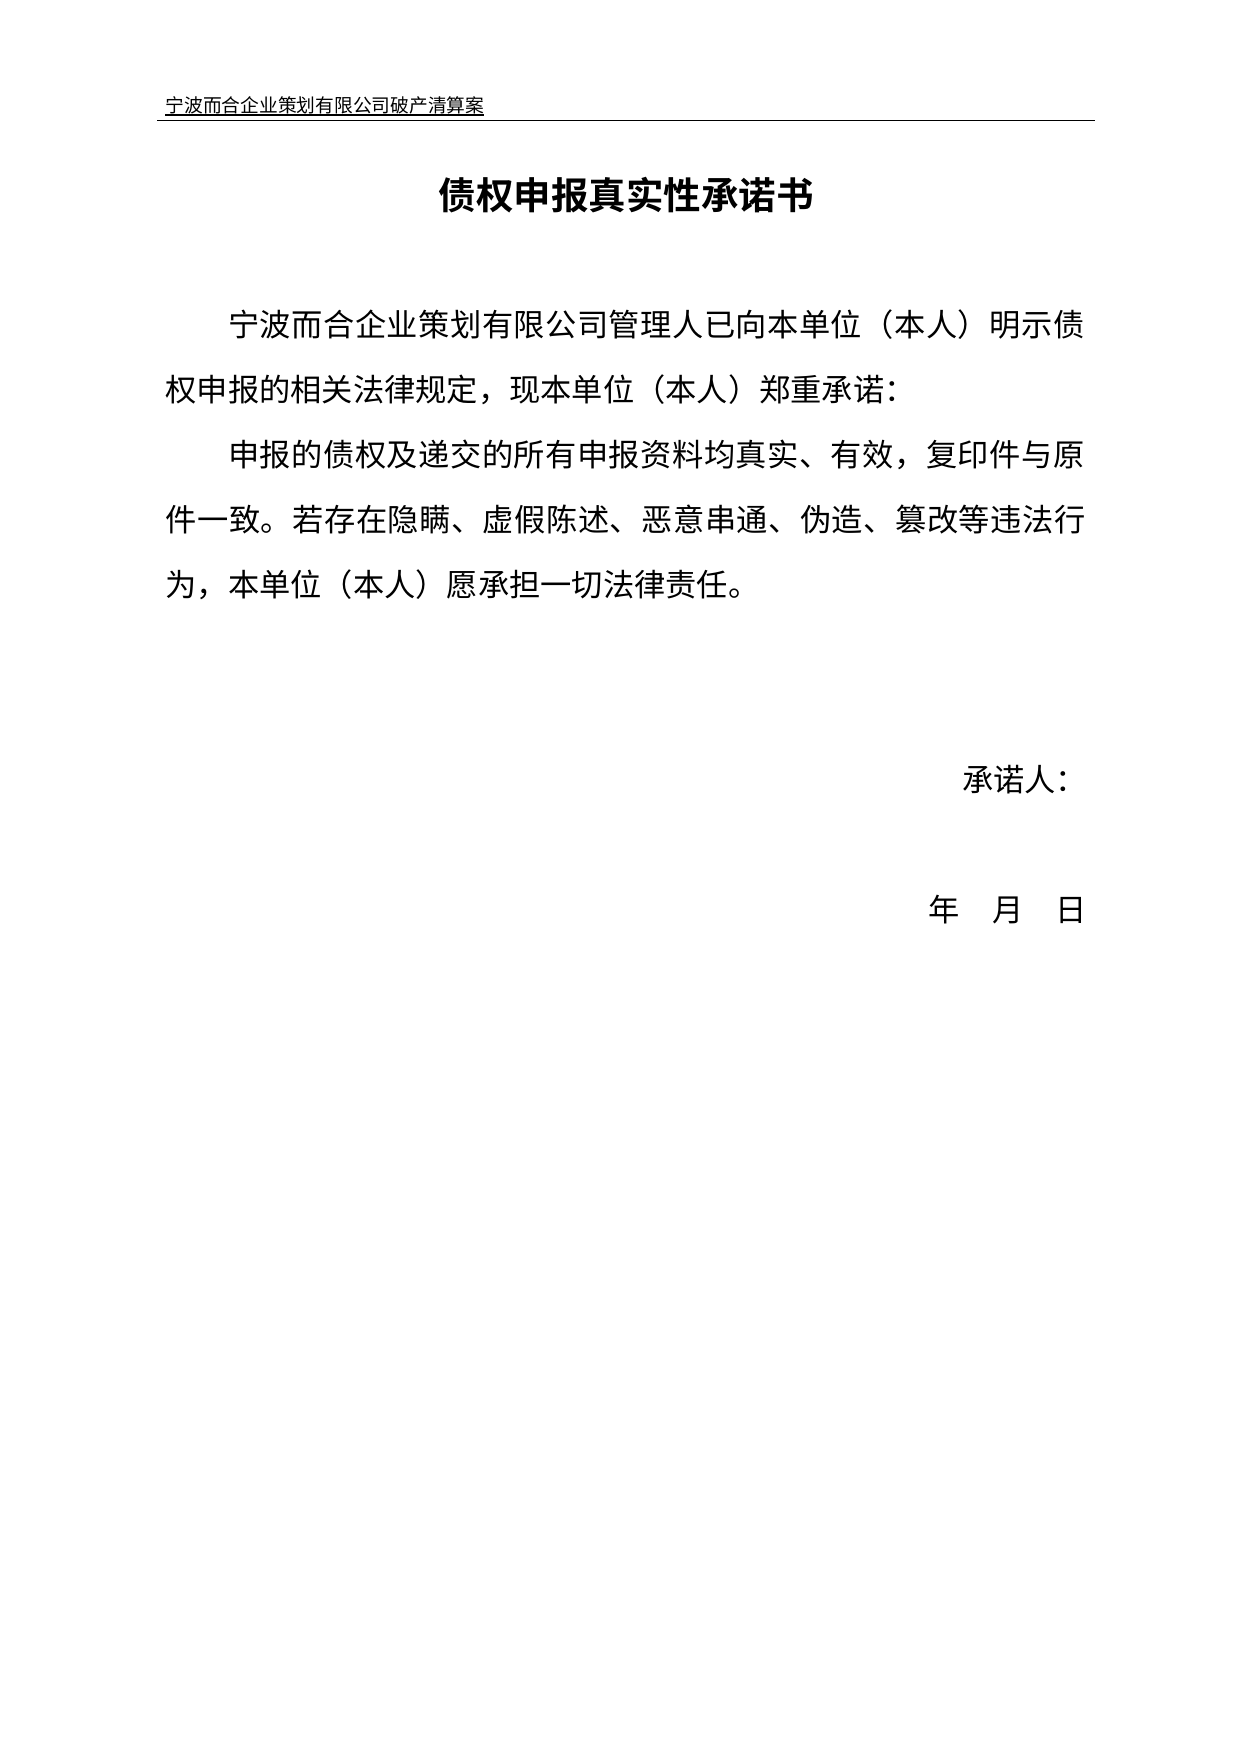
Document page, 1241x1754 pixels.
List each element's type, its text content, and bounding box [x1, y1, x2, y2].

text 承诺人： [165, 747, 1087, 812]
text 年 月 日 [165, 877, 1087, 942]
text 宁波而合企业策划有限公司管理人已向本单位（本人）明示债权申报的相关法律规定，现本单位（本人）郑重承诺： [165, 292, 1087, 422]
text 申报的债权及递交的所有申报资料均真实、有效，复印件与原件一致。若存在隐瞒、虚假陈述、恶意串通、伪造、篡改等违法行为，本单位（本人）愿承担一切法律责任。 [165, 422, 1087, 617]
text 债权申报真实性承诺书 [165, 162, 1087, 227]
